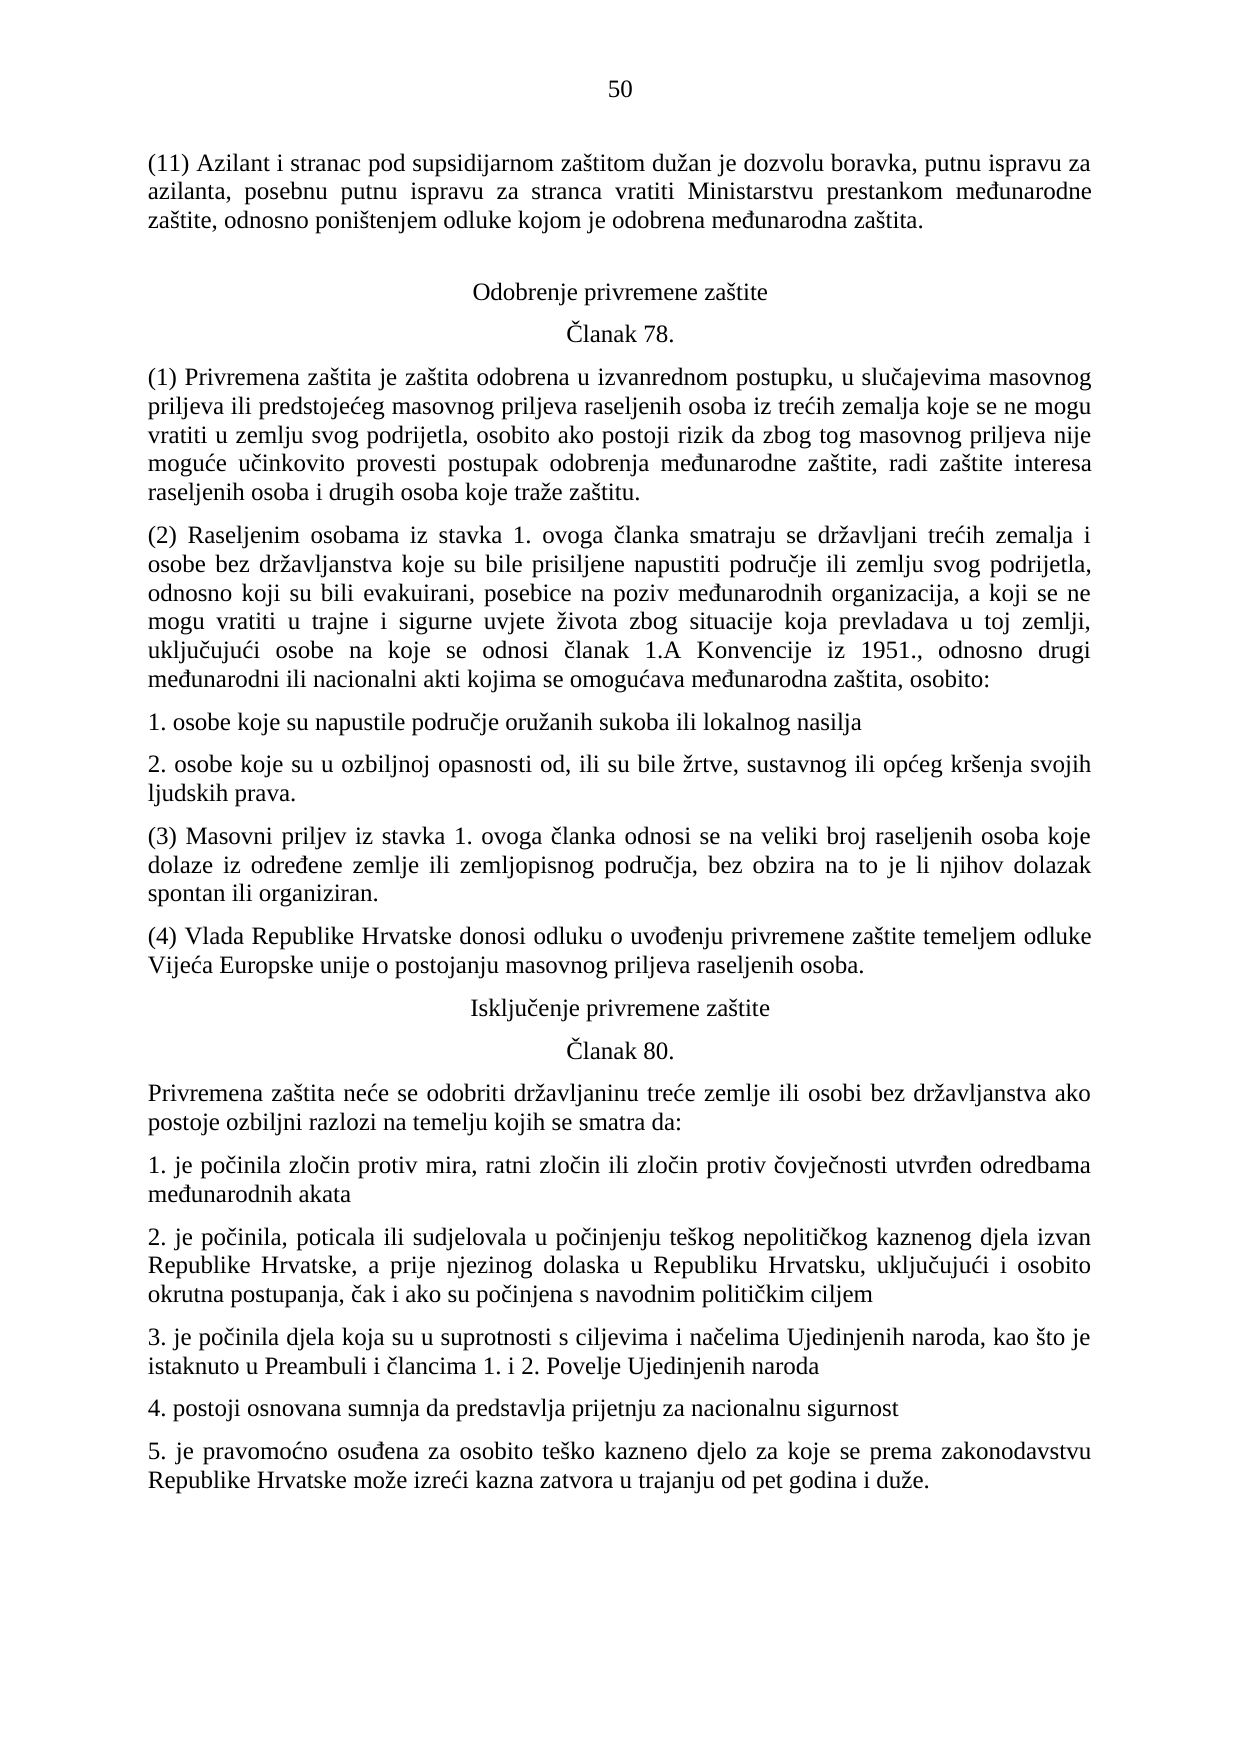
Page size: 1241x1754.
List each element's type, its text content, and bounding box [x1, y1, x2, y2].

text (2) Raseljenim osobama iz stavka 1. ovoga članka smatraju se državljani trećih zemalja i osobe bez državljanstva koje su bile prisiljene napustiti područje ili zemlju svog podrijetla, odnosno koji su bili evakuirani, posebice na poziv međunarodnih organizacija, a koji se ne mogu vratiti u trajne i sigurne uvjete života zbog situacije koja prevladava u toj zemlji, uključujući osobe na koje se odnosi članak 1.A Konvencije iz 1951., odnosno drugi međunarodni ili nacionalni akti kojima se omogućava međunarodna zaštita, osobito: [148, 520, 1093, 693]
text (4) Vlada Republike Hrvatske donosi odluku o uvođenju privremene zaštite temeljem odluke Vijeća Europske unije o postojanju masovnog priljeva raseljenih osoba. [148, 921, 1093, 979]
text 2. osobe koje su u ozbiljnoj opasnosti od, ili su bile žrtve, sustavnog ili općeg kršenja svojih ljudskih prava. [148, 749, 1093, 807]
text 1. osobe koje su napustile područje oružanih sukoba ili lokalnog nasilja [148, 707, 1093, 735]
text Privremena zaštita neće se odobriti državljaninu treće zemlje ili osobi bez državljanstva ako postoje ozbiljni razlozi na temelju kojih se smatra da: [148, 1078, 1093, 1136]
text Članak 78. [148, 319, 1093, 348]
text (3) Masovni priljev iz stavka 1. ovoga članka odnosi se na veliki broj raseljenih osoba koje dolaze iz određene zemlje ili zemljopisnog područja, bez obzira na to je li njihov dolazak spontan ili organiziran. [148, 821, 1093, 907]
text 5. je pravomoćno osuđena za osobito teško kazneno djelo za koje se prema zakonodavstvu Republike Hrvatske može izreći kazna zatvora u trajanju od pet godina i duže. [148, 1436, 1093, 1494]
text Članak 80. [148, 1036, 1093, 1064]
text (11) Azilant i stranac pod supsidijarnom zaštitom dužan je dozvolu boravka, putnu ispravu za azilanta, posebnu putnu ispravu za stranca vratiti Ministarstvu prestankom međunarodne zaštite, odnosno poništenjem odluke kojom je odobrena međunarodna zaštita. [148, 148, 1093, 234]
text Odobrenje privremene zaštite [148, 277, 1093, 305]
text 1. je počinila zločin protiv mira, ratni zločin ili zločin protiv čovječnosti utvrđen odredbama međunarodnih akata [148, 1150, 1093, 1208]
text 3. je počinila djela koja su u suprotnosti s ciljevima i načelima Ujedinjenih naroda, kao što je istaknuto u Preambuli i člancima 1. i 2. Povelje Ujedinjenih naroda [148, 1322, 1093, 1379]
text 4. postoji osnovana sumnja da predstavlja prijetnju za nacionalnu sigurnost [148, 1393, 1093, 1422]
text (1) Privremena zaštita je zaštita odobrena u izvanrednom postupku, u slučajevima masovnog priljeva ili predstojećeg masovnog priljeva raseljenih osoba iz trećih zemalja koje se ne mogu vratiti u zemlju svog podrijetla, osobito ako postoji rizik da zbog tog masovnog priljeva nije moguće učinkovito provesti postupak odobrenja međunarodne zaštite, radi zaštite interesa raseljenih osoba i drugih osoba koje traže zaštitu. [148, 362, 1093, 506]
text 2. je počinila, poticala ili sudjelovala u počinjenju teškog nepolitičkog kaznenog djela izvan Republike Hrvatske, a prije njezinog dolaska u Republiku Hrvatsku, uključujući i osobito okrutna postupanja, čak i ako su počinjena s navodnim političkim ciljem [148, 1222, 1093, 1308]
text Isključenje privremene zaštite [148, 993, 1093, 1022]
